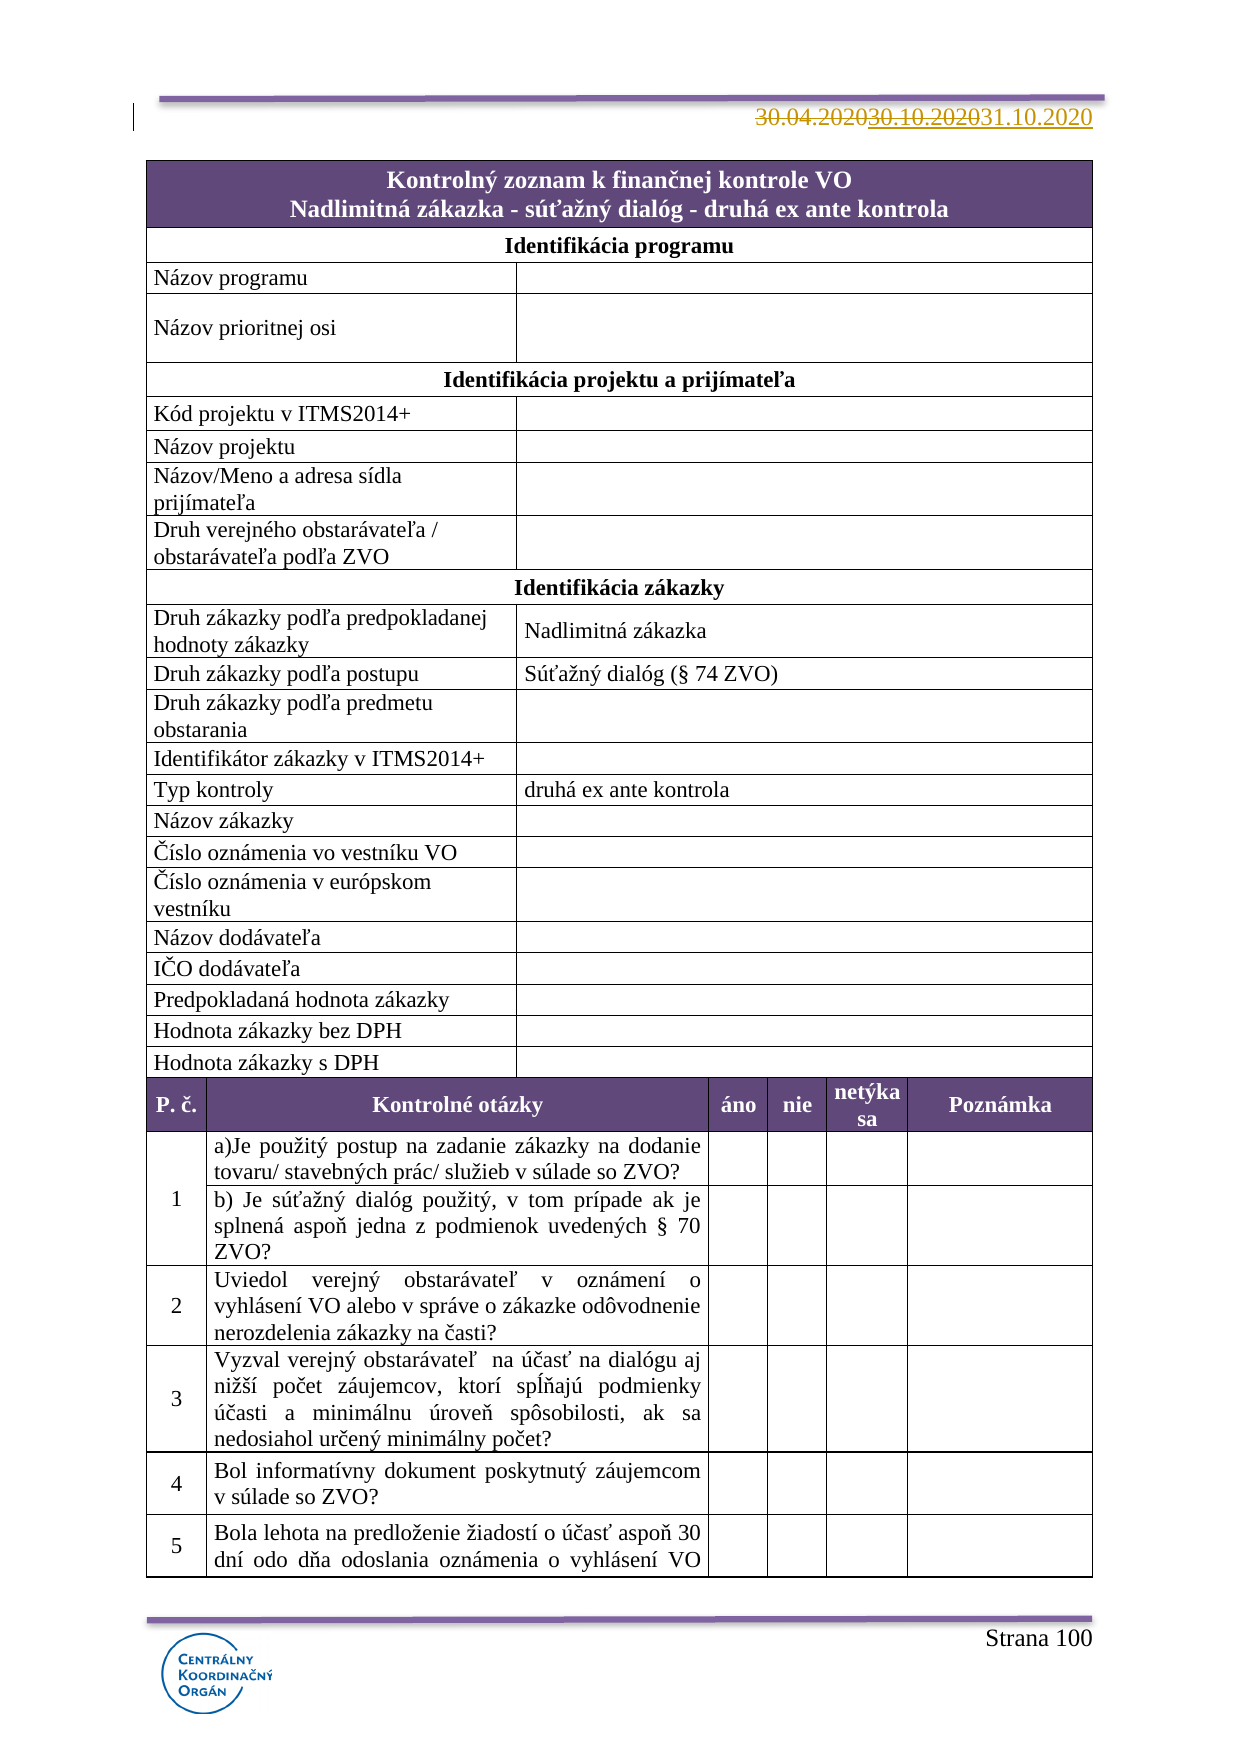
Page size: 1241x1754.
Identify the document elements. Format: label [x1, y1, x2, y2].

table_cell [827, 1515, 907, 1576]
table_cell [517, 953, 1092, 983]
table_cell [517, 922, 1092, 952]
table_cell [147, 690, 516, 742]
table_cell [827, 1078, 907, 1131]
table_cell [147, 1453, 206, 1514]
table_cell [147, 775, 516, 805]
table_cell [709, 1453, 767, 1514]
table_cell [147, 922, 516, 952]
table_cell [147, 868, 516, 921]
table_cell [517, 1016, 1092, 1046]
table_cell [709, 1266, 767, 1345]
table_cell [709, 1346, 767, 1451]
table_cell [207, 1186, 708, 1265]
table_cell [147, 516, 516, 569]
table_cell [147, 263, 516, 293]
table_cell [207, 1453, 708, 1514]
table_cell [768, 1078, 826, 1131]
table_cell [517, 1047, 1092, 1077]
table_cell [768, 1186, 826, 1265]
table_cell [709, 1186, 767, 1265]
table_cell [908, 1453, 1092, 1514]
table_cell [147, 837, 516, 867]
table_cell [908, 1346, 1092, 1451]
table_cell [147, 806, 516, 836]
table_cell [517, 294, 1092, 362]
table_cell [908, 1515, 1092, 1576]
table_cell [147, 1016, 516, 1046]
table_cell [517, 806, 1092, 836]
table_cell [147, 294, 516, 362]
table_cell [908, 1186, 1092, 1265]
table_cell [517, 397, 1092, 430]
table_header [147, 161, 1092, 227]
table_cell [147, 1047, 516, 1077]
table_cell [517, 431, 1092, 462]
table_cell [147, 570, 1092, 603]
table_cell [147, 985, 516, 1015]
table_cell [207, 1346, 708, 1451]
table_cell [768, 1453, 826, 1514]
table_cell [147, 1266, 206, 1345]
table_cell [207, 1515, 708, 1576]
picture [159, 1631, 272, 1713]
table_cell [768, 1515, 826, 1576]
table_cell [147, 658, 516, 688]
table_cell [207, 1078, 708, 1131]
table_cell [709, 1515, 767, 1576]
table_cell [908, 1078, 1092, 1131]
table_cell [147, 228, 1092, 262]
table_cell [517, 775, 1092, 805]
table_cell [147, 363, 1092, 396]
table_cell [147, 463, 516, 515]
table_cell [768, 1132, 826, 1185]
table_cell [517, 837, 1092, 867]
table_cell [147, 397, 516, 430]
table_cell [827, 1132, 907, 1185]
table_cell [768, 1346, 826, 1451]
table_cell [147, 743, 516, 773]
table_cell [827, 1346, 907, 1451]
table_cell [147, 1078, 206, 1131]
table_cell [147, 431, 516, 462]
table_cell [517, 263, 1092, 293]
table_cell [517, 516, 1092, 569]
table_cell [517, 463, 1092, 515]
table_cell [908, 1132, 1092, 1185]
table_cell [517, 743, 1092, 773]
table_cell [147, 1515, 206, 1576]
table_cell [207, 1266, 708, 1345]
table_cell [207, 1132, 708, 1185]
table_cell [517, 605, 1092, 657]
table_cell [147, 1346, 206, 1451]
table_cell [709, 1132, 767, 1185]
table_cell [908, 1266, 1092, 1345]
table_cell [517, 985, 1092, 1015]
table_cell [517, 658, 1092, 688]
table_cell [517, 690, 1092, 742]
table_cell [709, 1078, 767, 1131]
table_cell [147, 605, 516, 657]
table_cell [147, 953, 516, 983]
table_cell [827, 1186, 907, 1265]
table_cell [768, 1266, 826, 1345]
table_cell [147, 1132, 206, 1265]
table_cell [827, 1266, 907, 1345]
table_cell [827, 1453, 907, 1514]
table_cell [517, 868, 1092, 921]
